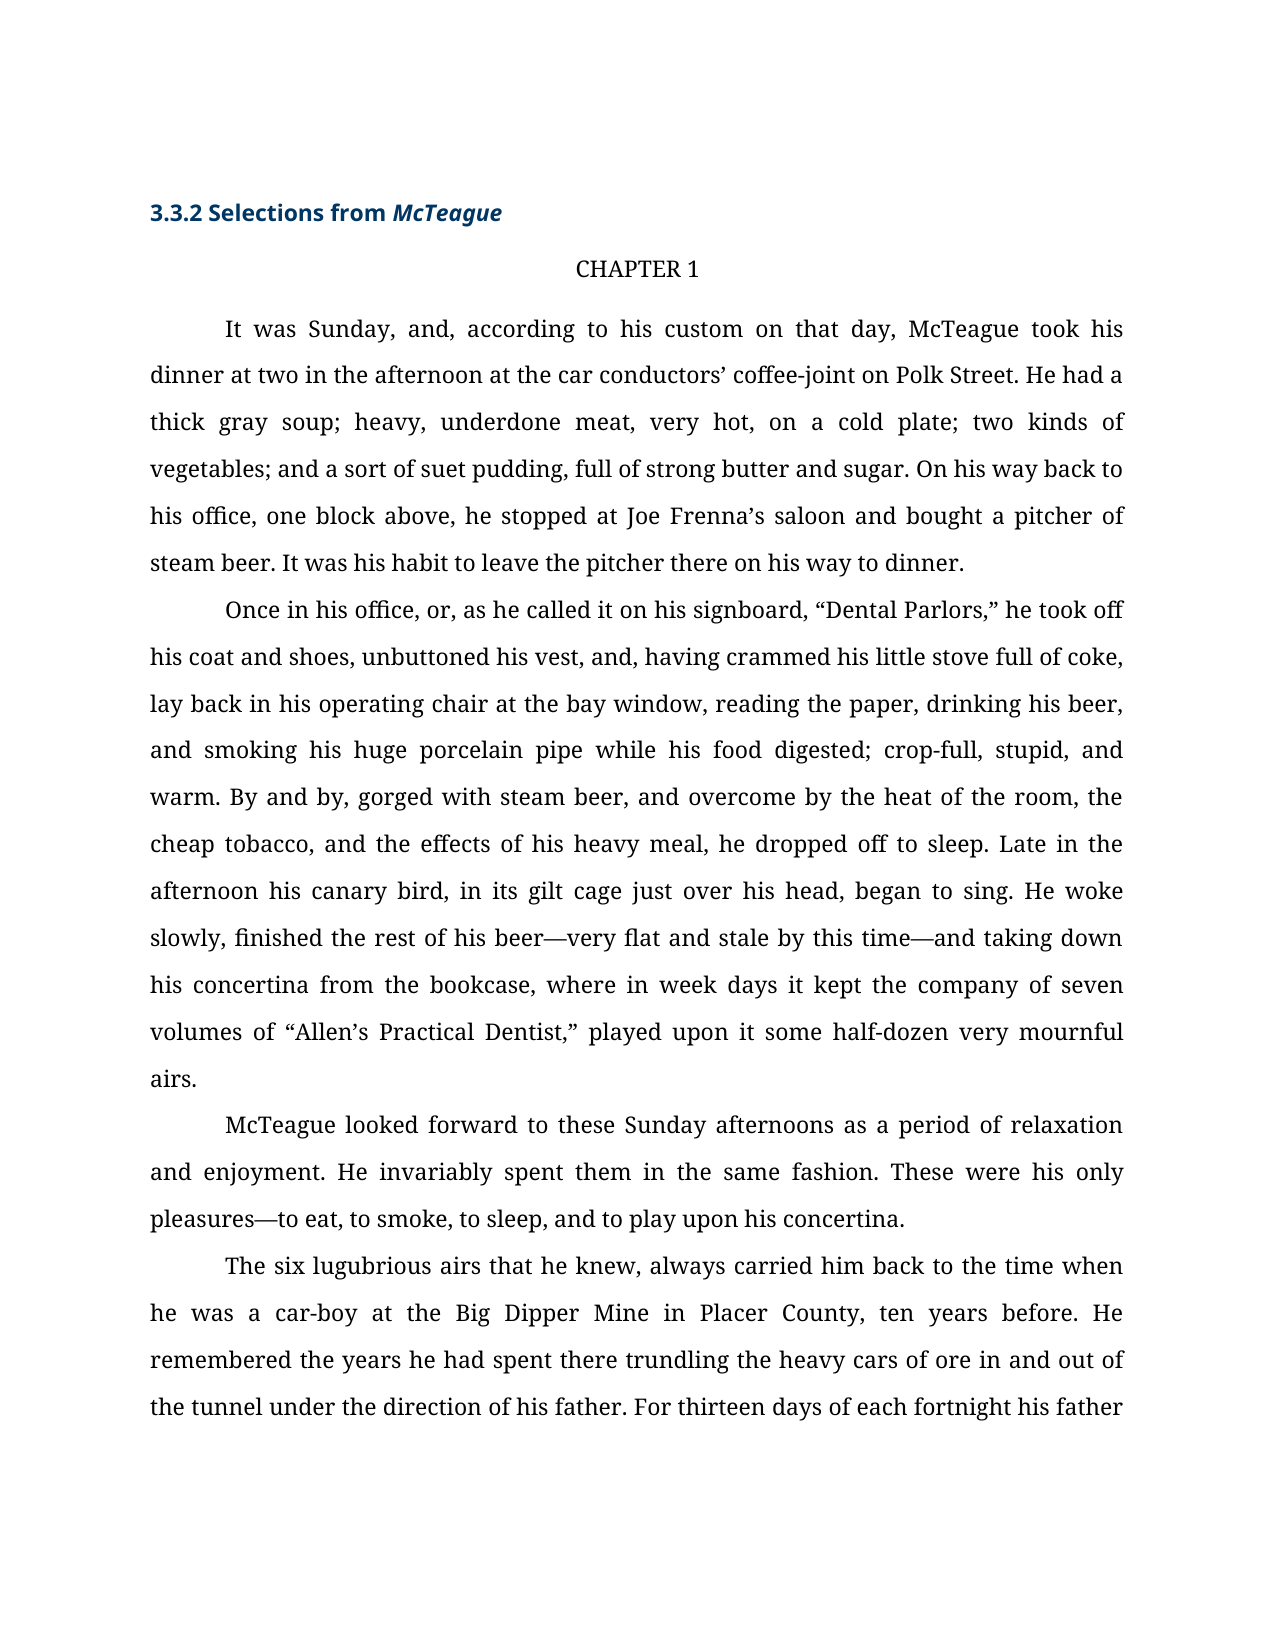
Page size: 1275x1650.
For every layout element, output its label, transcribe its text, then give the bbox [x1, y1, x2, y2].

text McTeague looked forward to these Sunday afternoons as a period of relaxation and enjoyment. He invariably spent them in the same fashion. These were his only pleasures—to eat, to smoke, to sleep, and to play upon his concertina. [150, 1109, 1125, 1234]
text Once in his office, or, as he called it on his signboard, “Dental Parlors,” he took off his coat and shoes, unbuttoned his vest, and, having crammed his little stove full of coke, lay back in his operating chair at the bay window, reading the paper, drinking his beer, and smoking his huge porcelain pipe while his food digested; crop-full, stupid, and warm. By and by, gorged with steam beer, and overcome by the heat of the room, the cheap tobacco, and the effects of his heavy meal, he dropped off to sleep. Late in the afternoon his canary bird, in its gilt cage just over his head, began to sing. He woke slowly, finished the rest of his beer—very flat and stale by this time—and taking down his concertina from the bookcase, where in week days it kept the company of seven volumes of “Allen’s Practical Dentist,” played upon it some half-dozen very mournful airs. [150, 594, 1125, 1094]
subtitle 3.3.2 Selections from McTeague [150, 197, 1125, 228]
text It was Sunday, and, according to his custom on that day, McTeague took his dinner at two in the afternoon at the car conductors’ coffee-joint on Polk Street. He had a thick gray soup; heavy, underdone meat, very hot, on a cold plate; two kinds of vegetables; and a sort of suet pudding, full of strong butter and sugar. On his way back to his office, one block above, he stopped at Joe Frenna’s saloon and bought a pitcher of steam beer. It was his habit to leave the pitcher there on his way to dinner. [150, 312, 1125, 578]
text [150, 1250, 1125, 1422]
text CHAPTER 1 [150, 253, 1125, 284]
